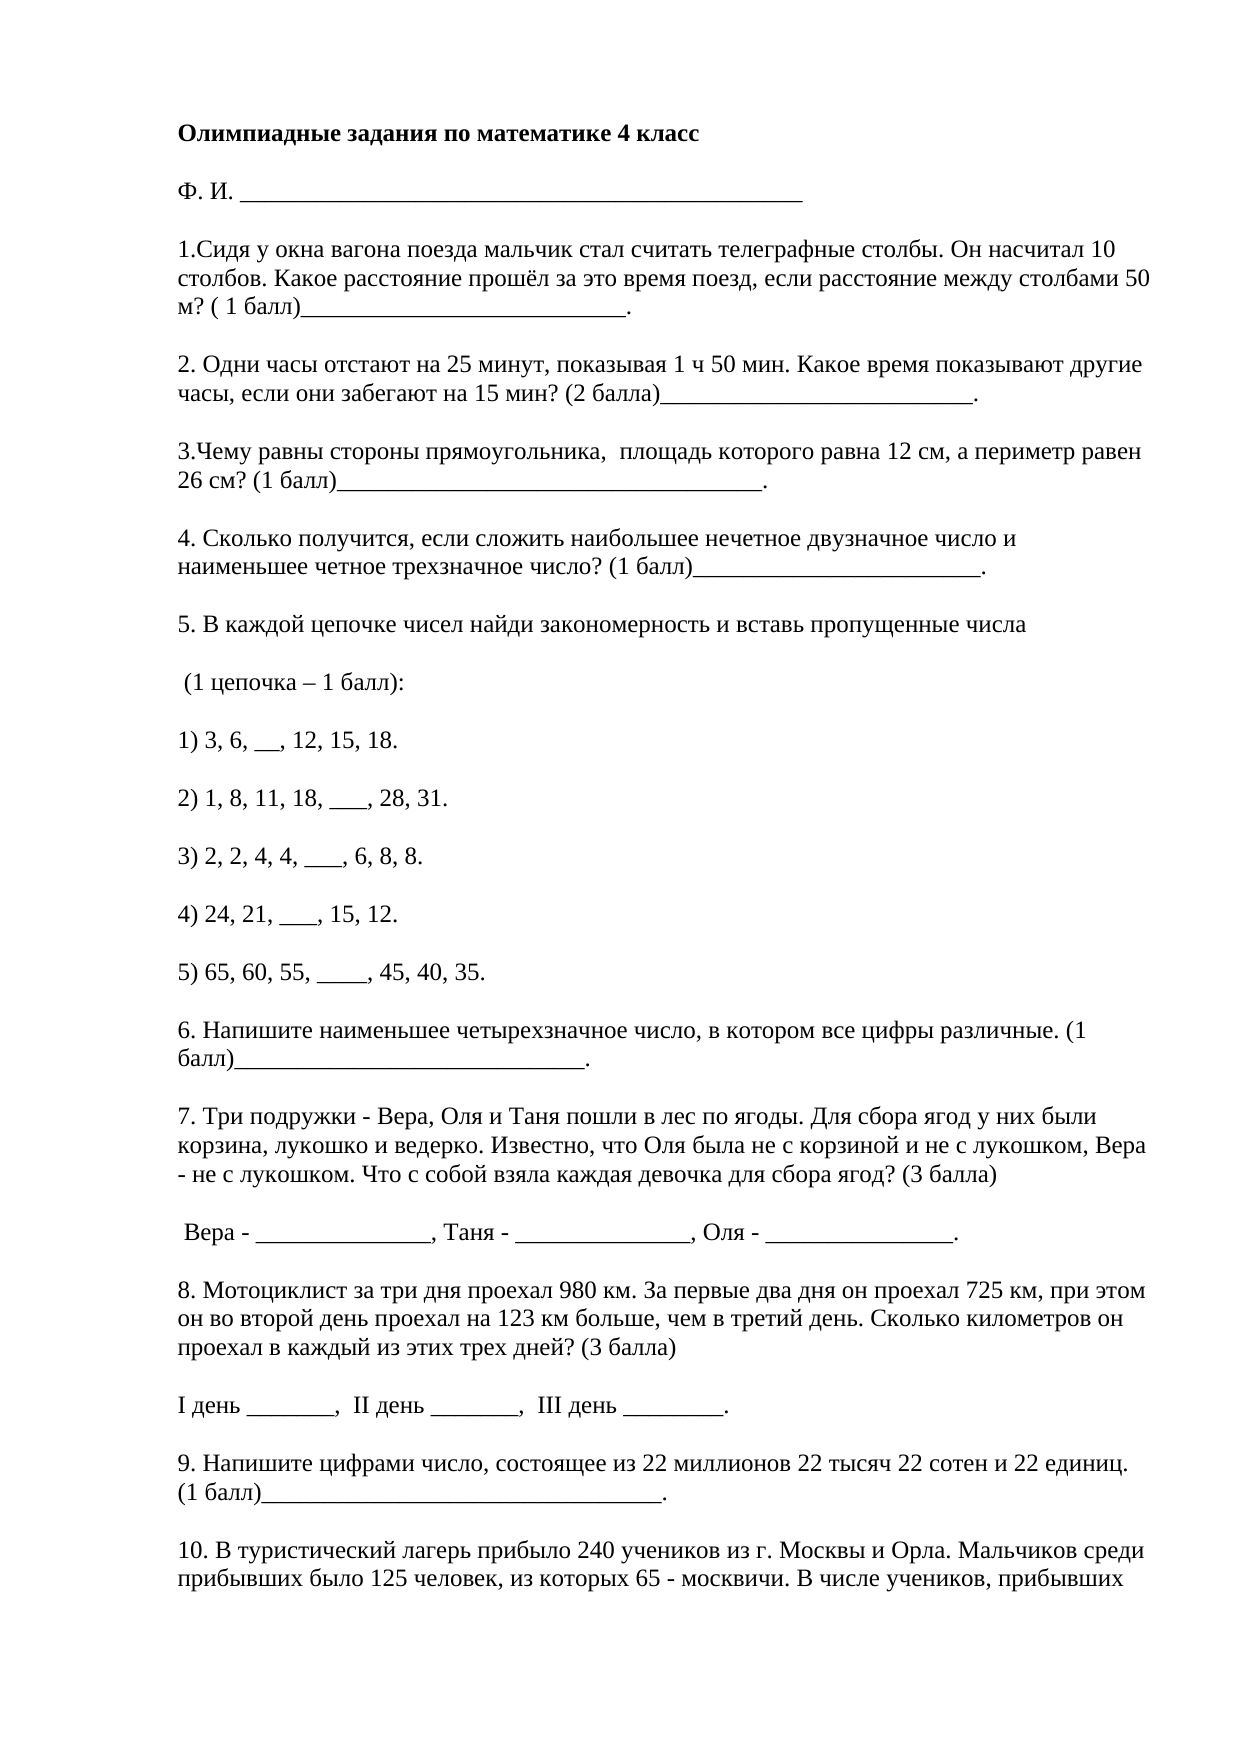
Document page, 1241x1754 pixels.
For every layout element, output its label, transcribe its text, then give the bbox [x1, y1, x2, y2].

text 5. В каждой цепочке чисел найди закономерность и вставь пропущенные числа [177, 609, 1152, 638]
text 9. Напишите цифрами число, состоящее из 22 миллионов 22 тысяч 22 сотен и 22 единиц. (1 балл)________________________________. [177, 1448, 1152, 1506]
text 4) 24, 21, ___, 15, 12. [177, 899, 1152, 928]
text 5) 65, 60, 55, ____, 45, 40, 35. [177, 957, 1152, 986]
text 1) 3, 6, __, 12, 15, 18. [177, 725, 1152, 754]
text 3.Чему равны стороны прямоугольника, площадь которого равна 12 см, а периметр равен 26 см? (1 балл)__________________________________. [177, 436, 1152, 493]
text Ф. И. _____________________________________________ [177, 176, 1152, 205]
text 6. Напишите наименьшее четырехзначное число, в котором все цифры различные. (1 балл)____________________________. [177, 1015, 1152, 1072]
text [177, 1535, 1152, 1592]
text 4. Сколько получится, если сложить наибольшее нечетное двузначное число и наименьшее четное трехзначное число? (1 балл)_______________________. [177, 523, 1152, 580]
text 2. Одни часы отстают на 25 минут, показывая 1 ч 50 мин. Какое время показывают другие часы, если они забегают на 15 мин? (2 балла)_________________________. [177, 349, 1152, 407]
text I день _______, II день _______, III день ________. [177, 1390, 1152, 1419]
text 3) 2, 2, 4, 4, ___, 6, 8, 8. [177, 841, 1152, 870]
text 1.Сидя у окна вагона поезда мальчик стал считать телеграфные столбы. Он насчитал 10 столбов. Какое расстояние прошёл за это время поезд, если расстояние между столбами 50 м? ( 1 балл)__________________________. [177, 234, 1152, 320]
text (1 цепочка – 1 балл): [177, 667, 1152, 696]
text 2) 1, 8, 11, 18, ___, 28, 31. [177, 783, 1152, 812]
text 7. Три подружки - Вера, Оля и Таня пошли в лес по ягоды. Для сбора ягод у них были корзина, лукошко и ведерко. Известно, что Оля была не с корзиной и не с лукошком, Вера - не с лукошком. Что с собой взяла каждая девочка для сбора ягод? (3 балла) [177, 1101, 1152, 1188]
text Вера - ______________, Таня - ______________, Оля - _______________. [177, 1217, 1152, 1246]
text Олимпиадные задания по математике 4 класс [177, 118, 1152, 147]
text 8. Мотоциклист за три дня проехал 980 км. За первые два дня он проехал 725 км, при этом он во второй день проехал на 123 км больше, чем в третий день. Сколько километров он проехал в каждый из этих трех дней? (3 балла) [177, 1275, 1152, 1361]
